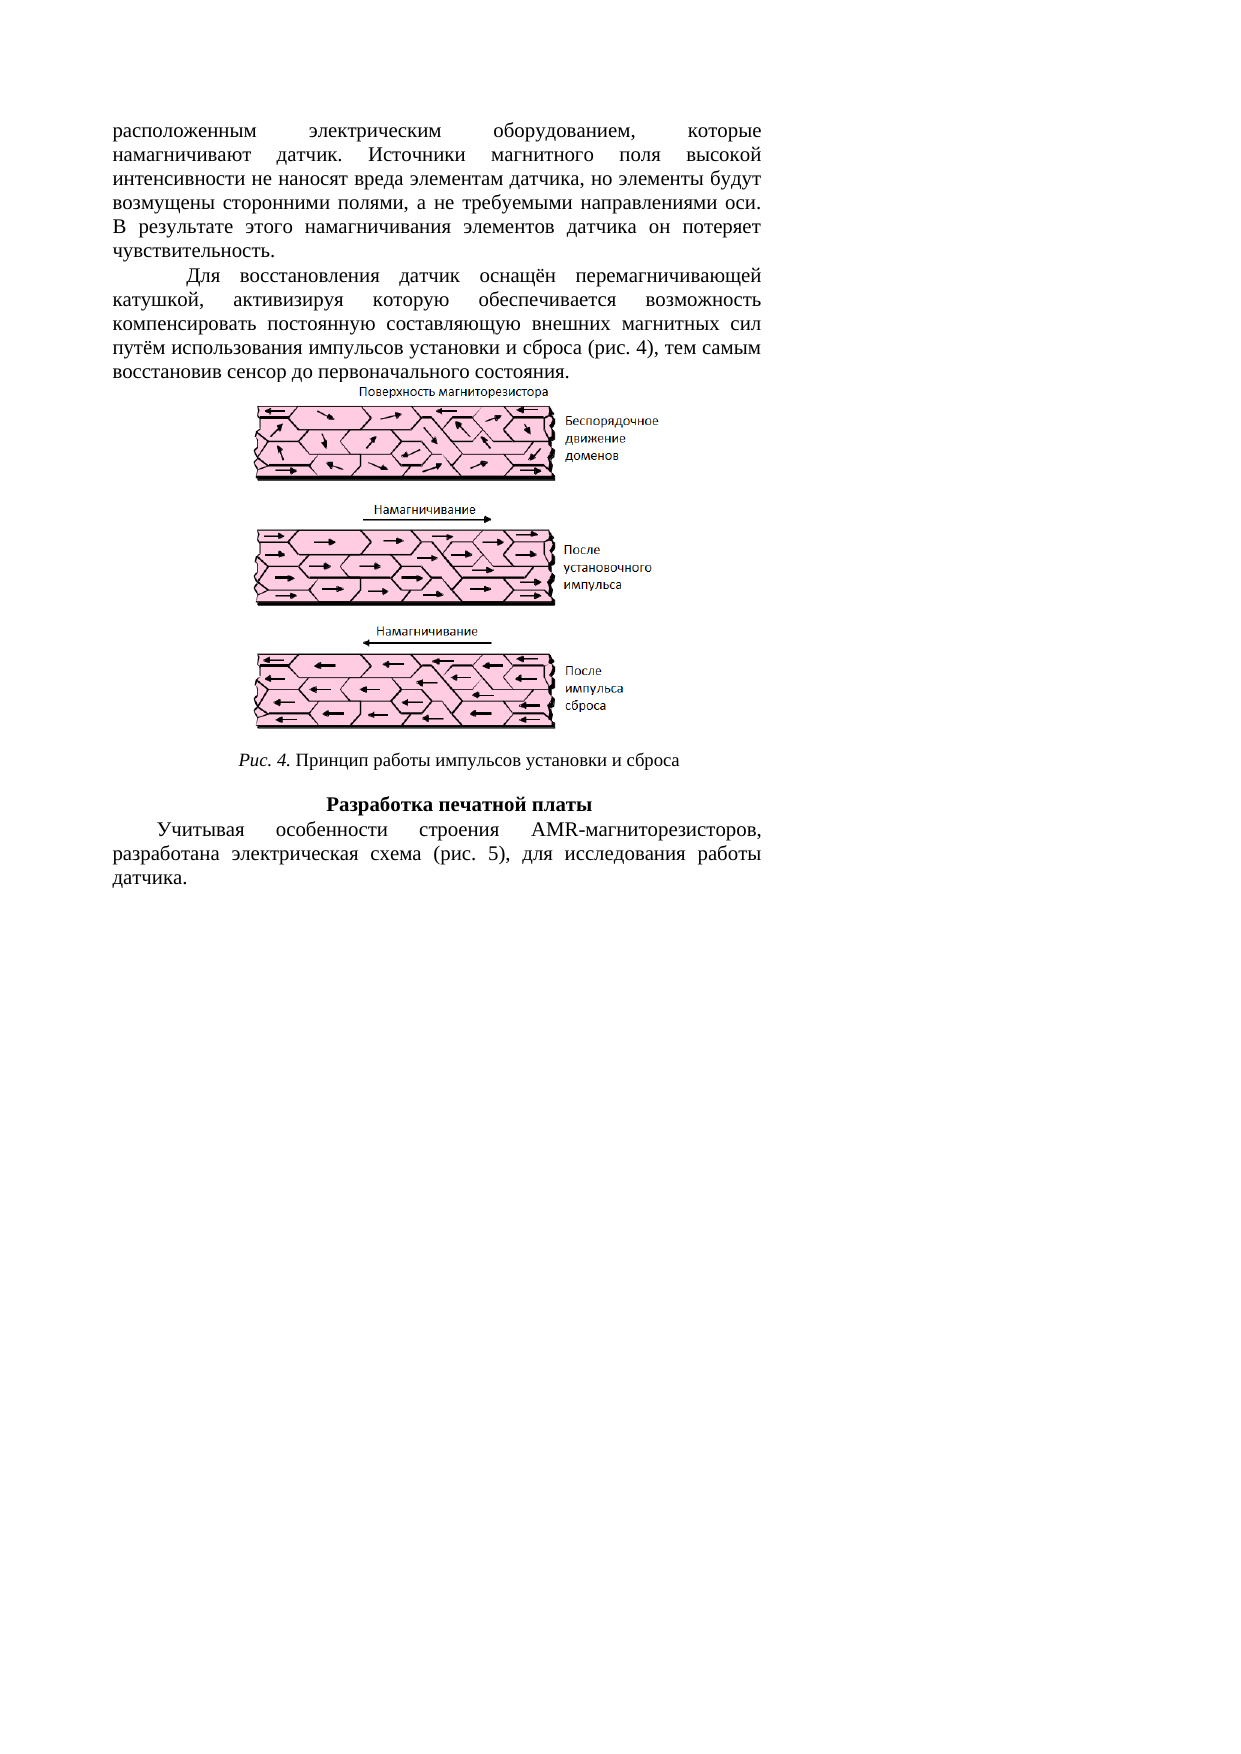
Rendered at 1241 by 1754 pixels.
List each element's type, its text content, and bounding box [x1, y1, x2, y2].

text Рис. 4. Принцип работы импульсов установки и сброса [112, 749, 762, 771]
text Для восстановления датчик оснащён перемагничивающей катушкой, активизируя которую обеспечивается возможность компенсировать постоянную составляющую внешних магнитных сил путём использования импульсов установки и сброса (рис. 4), тем самым восстановив сенсор до первоначального состояния. [112, 262, 762, 383]
text Учитывая особенности строения AMR-магниторезисторов, разработана электрическая схема (рис. 5), для исследования работы датчика. [112, 816, 762, 889]
picture [237, 382, 681, 750]
text В процессе работы AMR-магниторезистора на него воздействуют сильные магнитные поля, в основном вызываемые близко расположенным электрическим оборудованием, которые намагничивают датчик. Источники магнитного поля высокой интенсивности не наносят вреда элементам датчика, но элементы будут возмущены сторонними полями, а не требуемыми направлениями оси. В результате этого намагничивания элементов датчика он потеряет чувствительность. [112, 118, 762, 262]
text Разработка печатной платы [112, 792, 762, 816]
